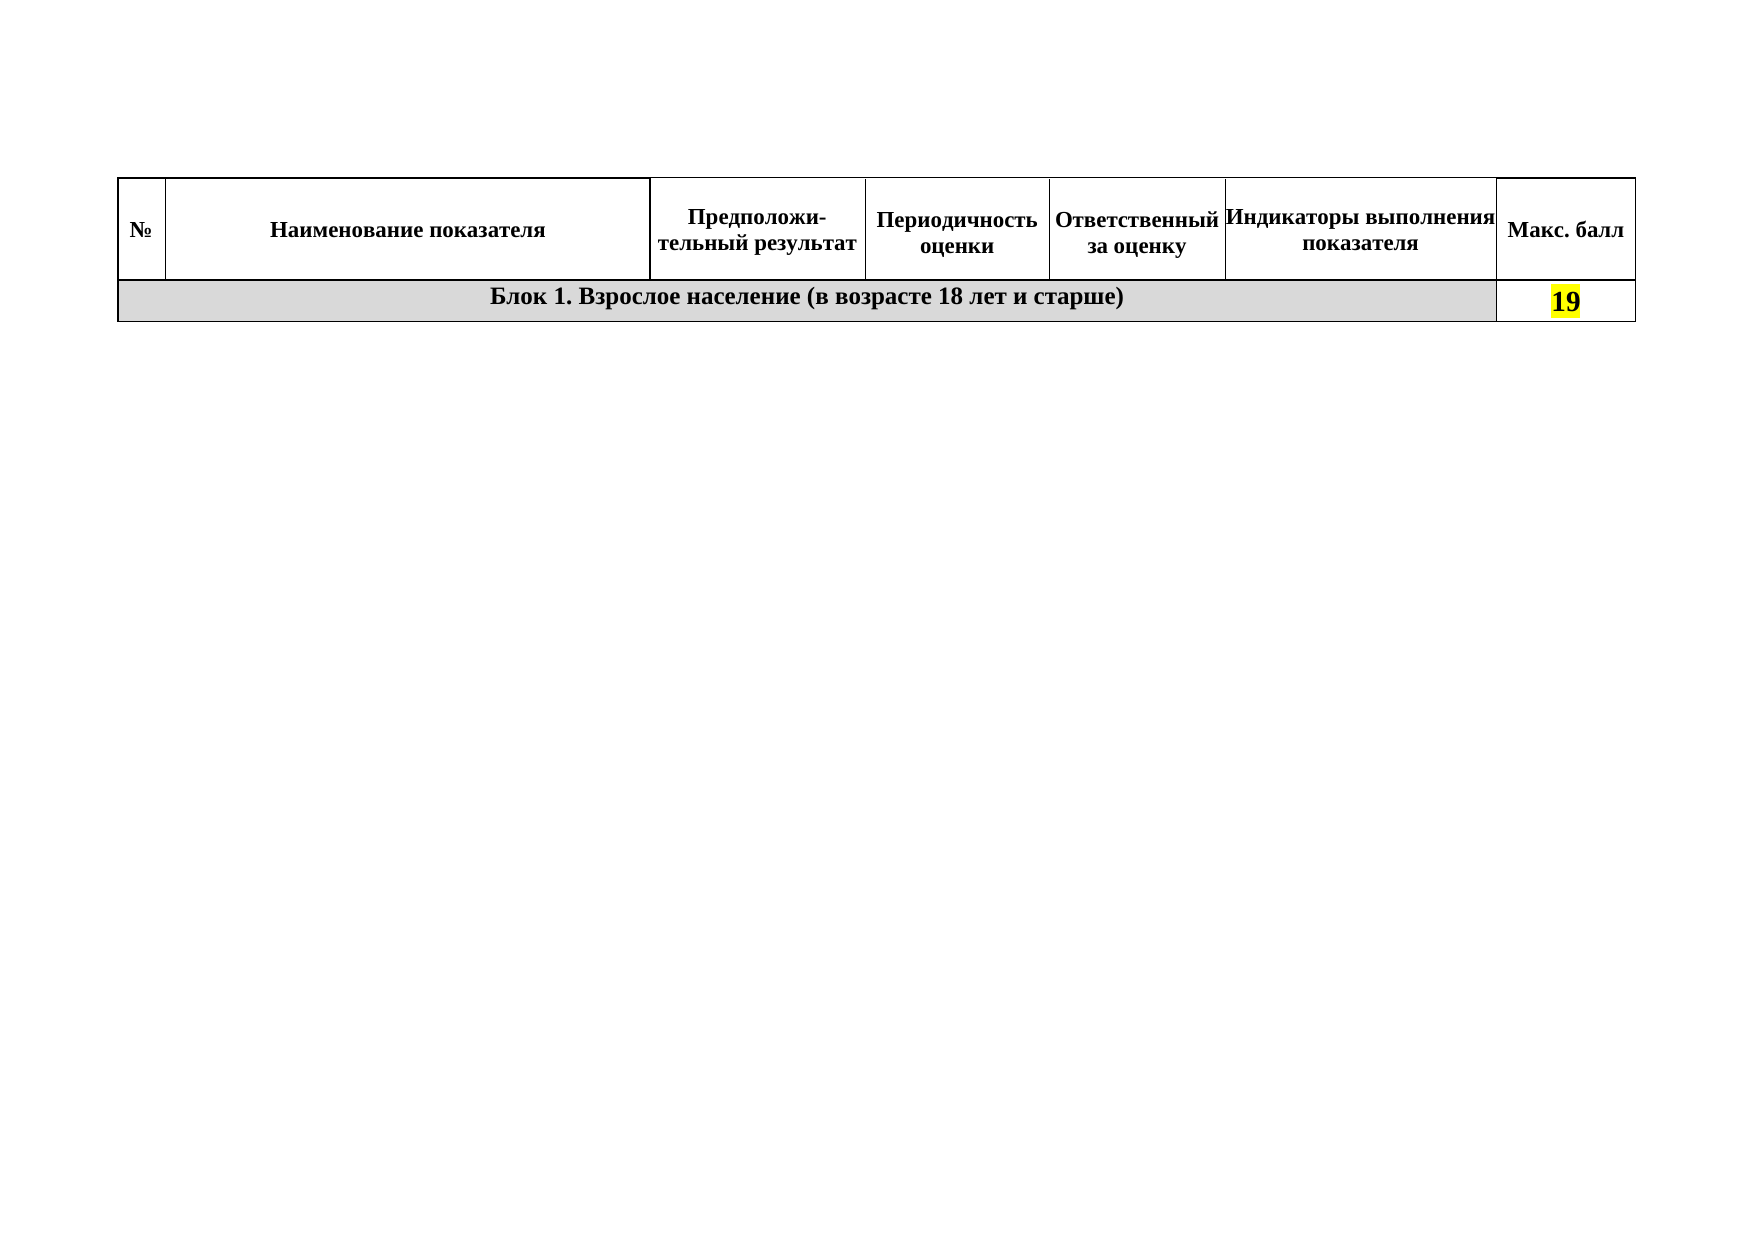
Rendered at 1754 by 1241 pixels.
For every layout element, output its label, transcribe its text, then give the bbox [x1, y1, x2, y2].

table_header Предположи- тельный результат [651, 178, 866, 279]
table_cell 19 [1497, 281, 1635, 321]
table_header Макс. балл [1497, 179, 1635, 279]
table_cell Блок 1. Взрослое население (в возрасте 18 лет и старше) [119, 281, 1496, 321]
table_header № [119, 179, 165, 279]
table_header Ответственный за оценку [1050, 178, 1225, 279]
table_header Индикаторы выполнения показателя [1225, 178, 1496, 279]
table_header Периодичность оценки [866, 178, 1050, 279]
table_header Наименование показателя [166, 179, 649, 279]
